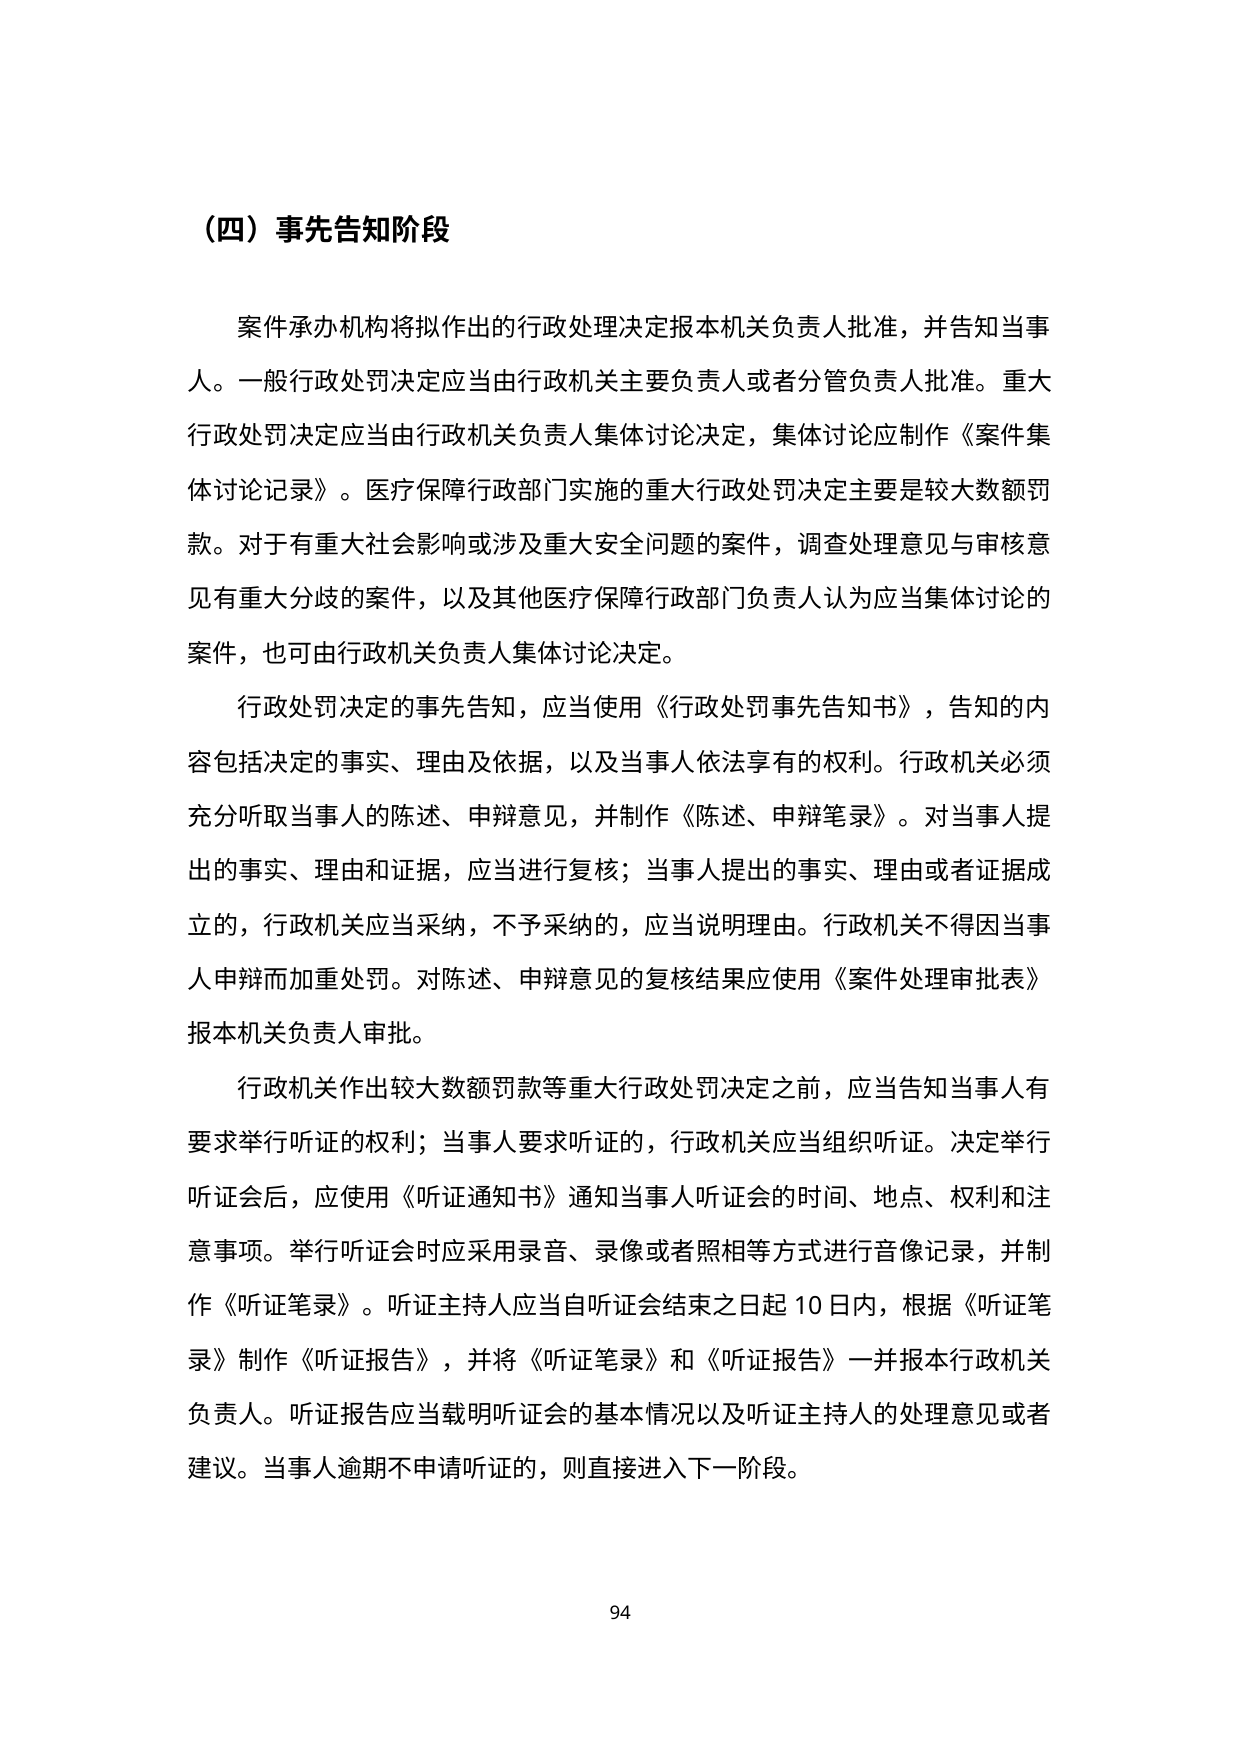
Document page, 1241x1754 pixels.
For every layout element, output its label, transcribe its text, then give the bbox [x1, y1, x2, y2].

text 行政处罚决定的事先告知，应当使用《行政处罚事先告知书》，告知的内容包括决定的事实、理由及依据，以及当事人依法享有的权利。行政机关必须充分听取当事人的陈述、申辩意见，并制作《陈述、申辩笔录》。对当事人提出的事实、理由和证据，应当进行复核；当事人提出的事实、理由或者证据成立的，行政机关应当采纳，不予采纳的，应当说明理由。行政机关不得因当事人申辩而加重处罚。对陈述、申辩意见的复核结果应使用《案件处理审批表》报本机关负责人审批。 [187, 688, 1053, 1050]
text 行政机关作出较大数额罚款等重大行政处罚决定之前，应当告知当事人有要求举行听证的权利；当事人要求听证的，行政机关应当组织听证。决定举行听证会后，应使用《听证通知书》通知当事人听证会的时间、地点、权利和注意事项。举行听证会时应采用录音、录像或者照相等方式进行音像记录，并制作《听证笔录》。听证主持人应当自听证会结束之日起10日内，根据《听证笔录》制作《听证报告》，并将《听证笔录》和《听证报告》一并报本行政机关负责人。听证报告应当载明听证会的基本情况以及听证主持人的处理意见或者建议。当事人逾期不申请听证的，则直接进入下一阶段。 [187, 1068, 1053, 1485]
subtitle （四）事先告知阶段 [187, 207, 1053, 249]
text 案件承办机构将拟作出的行政处理决定报本机关负责人批准，并告知当事人。一般行政处罚决定应当由行政机关主要负责人或者分管负责人批准。重大行政处罚决定应当由行政机关负责人集体讨论决定，集体讨论应制作《案件集体讨论记录》。医疗保障行政部门实施的重大行政处罚决定主要是较大数额罚款。对于有重大社会影响或涉及重大安全问题的案件，调查处理意见与审核意见有重大分歧的案件，以及其他医疗保障行政部门负责人认为应当集体讨论的案件，也可由行政机关负责人集体讨论决定。 [187, 307, 1053, 669]
